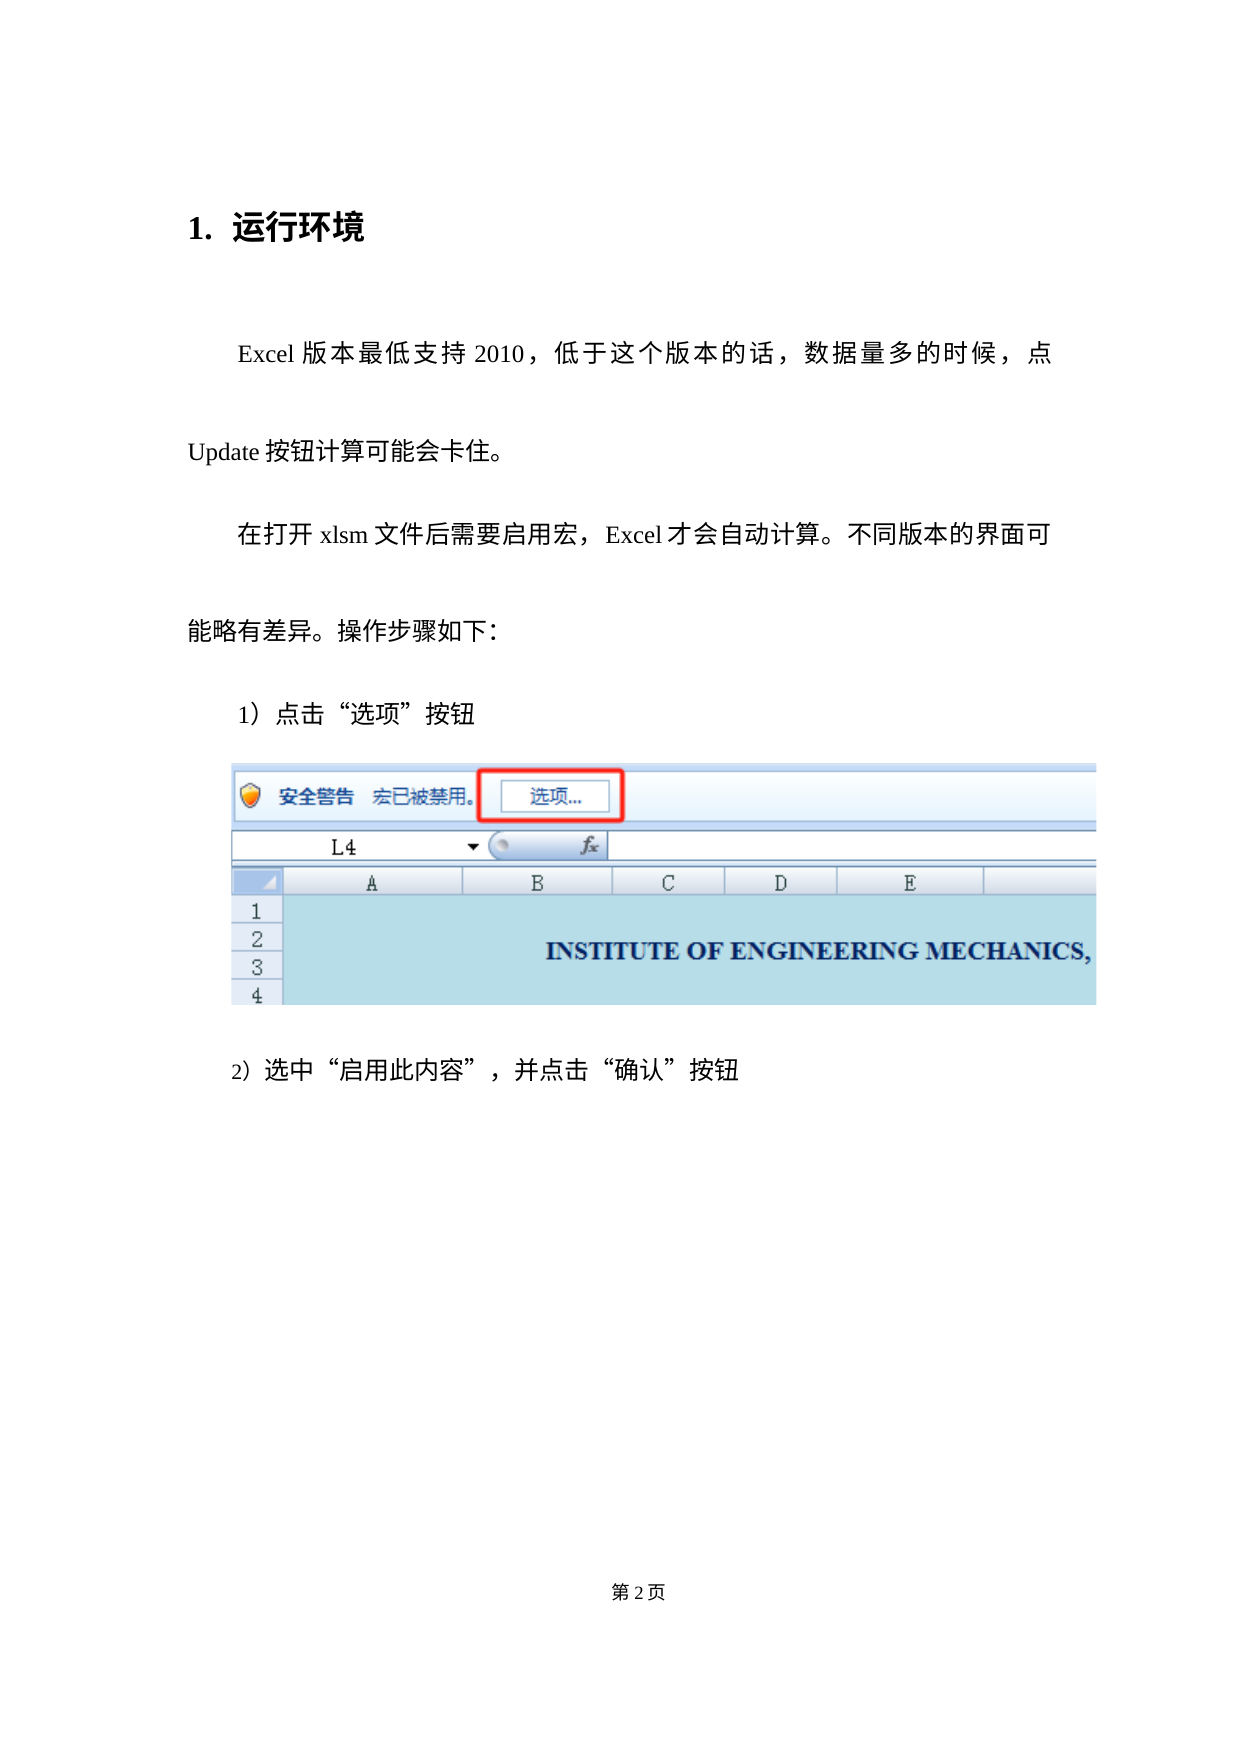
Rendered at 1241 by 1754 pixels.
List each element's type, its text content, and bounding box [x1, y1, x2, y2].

subtitle 运行环境 [187, 192, 1053, 257]
text Excel版本最低支持2010，低于这个版本的话，数据量多的时候，点Update按钮计算可能会卡住。 [187, 319, 1053, 482]
text 在打开xlsm文件后需要启用宏，Excel才会自动计算。不同版本的界面可能略有差异。操作步骤如下： [187, 500, 1053, 662]
text 2）选中“启用此内容”，并点击“确认”按钮 [187, 1036, 1053, 1101]
picture [231, 763, 1097, 1005]
text 1）点击“选项”按钮 [187, 681, 1053, 746]
